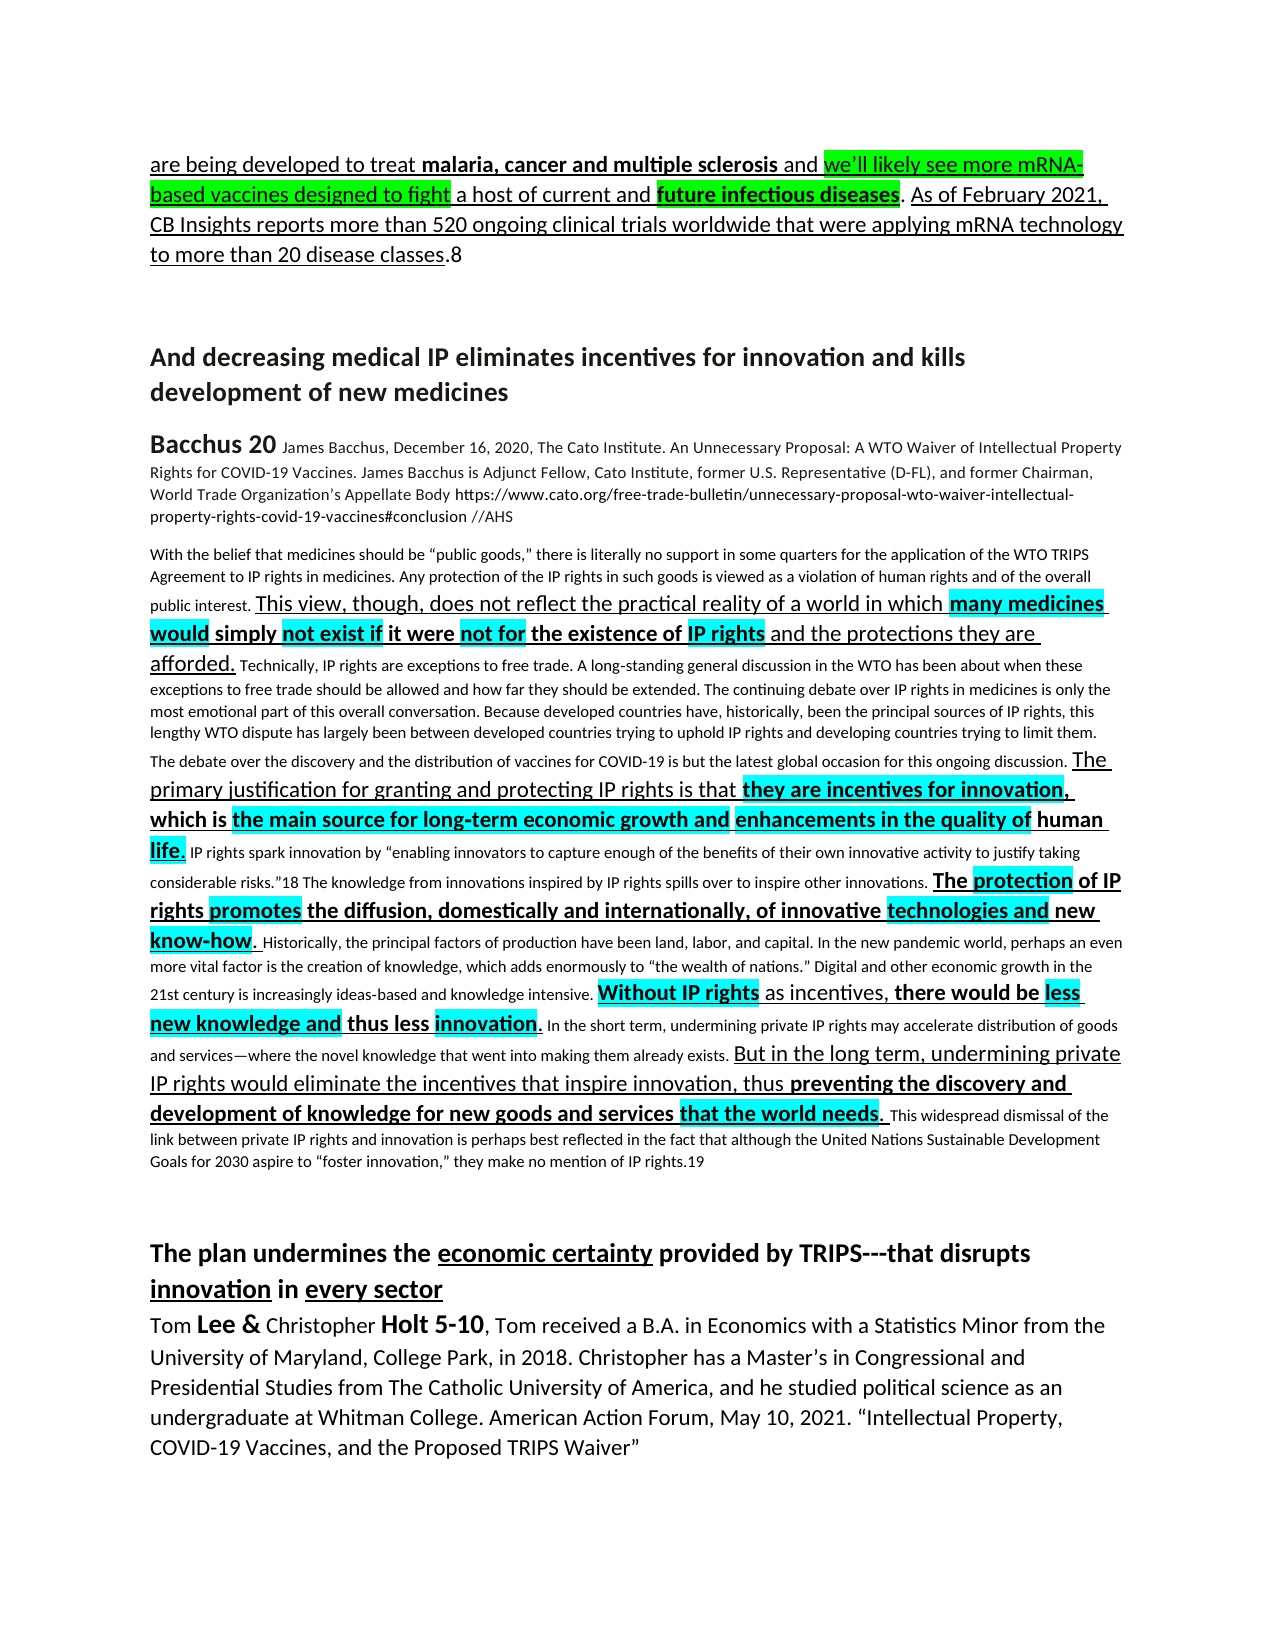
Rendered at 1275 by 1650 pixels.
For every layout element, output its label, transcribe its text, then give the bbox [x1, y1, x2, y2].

text And decreasing medical IP eliminates incentives for innovation and kills development of new medicines [150, 340, 1125, 408]
subtitle The plan undermines the economic certainty provided by TRIPS---that disrupts innovation in every sector [150, 1236, 1125, 1305]
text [150, 150, 1125, 269]
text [150, 1307, 1125, 1461]
text Bacchus 20 James Bacchus, December 16, 2020, The Cato Institute. An Unnecessary Proposal: A WTO Waiver of Intellectual Property Rights for COVID-19 Vaccines. James Bacchus is Adjunct Fellow, Cato Institute, former U.S. Representative (D-FL), and former Chairman, World Trade Organization’s Appellate Body https://www.cato.org/free-trade-bulletin/unnecessary-proposal-wto-waiver-intellectual-property-rights-covid-19-vaccines#conclusion //AHS [150, 428, 1125, 526]
text With the belief that medicines should be “public goods,” there is literally no support in some quarters for the application of the WTO TRIPS Agreement to IP rights in medicines. Any protection of the IP rights in such goods is viewed as a violation of human rights and of the overall public interest. This view, though, does not reflect the practical reality of a world in which many medicines would simply not exist if it were not for the existence of IP rights and the protections they are afforded. Technically, IP rights are exceptions to free trade. A long‐​standing general discussion in the WTO has been about when these exceptions to free trade should be allowed and how far they should be extended. The continuing debate over IP rights in medicines is only the most emotional part of this overall conversation. Because developed countries have, historically, been the principal sources of IP rights, this lengthy WTO dispute has largely been between developed countries trying to uphold IP rights and developing countries trying to limit them. The debate over the discovery and the distribution of vaccines for COVID-19 is but the latest global occasion for this ongoing discussion. The primary justification for granting and protecting IP rights is that they are incentives for innovation, which is the main source for long‐​term economic growth and enhancements in the quality of human life. IP rights spark innovation by “enabling innovators to capture enough of the benefits of their own innovative activity to justify taking considerable risks.”18 The knowledge from innovations inspired by IP rights spills over to inspire other innovations. The protection of IP rights promotes the diffusion, domestically and internationally, of innovative technologies and new know‐​how. Historically, the principal factors of production have been land, labor, and capital. In the new pandemic world, perhaps an even more vital factor is the creation of knowledge, which adds enormously to “the wealth of nations.” Digital and other economic growth in the 21st century is increasingly ideas‐​based and knowledge intensive. Without IP rights as incentives, there would be less new knowledge and thus less innovation. In the short term, undermining private IP rights may accelerate distribution of goods and services—where the novel knowledge that went into making them already exists. But in the long term, undermining private IP rights would eliminate the incentives that inspire innovation, thus preventing the discovery and development of knowledge for new goods and services that the world needs. This widespread dismissal of the link between private IP rights and innovation is perhaps best reflected in the fact that although the United Nations Sustainable Development Goals for 2030 aspire to “foster innovation,” they make no mention of IP rights.19 [150, 544, 1125, 1171]
